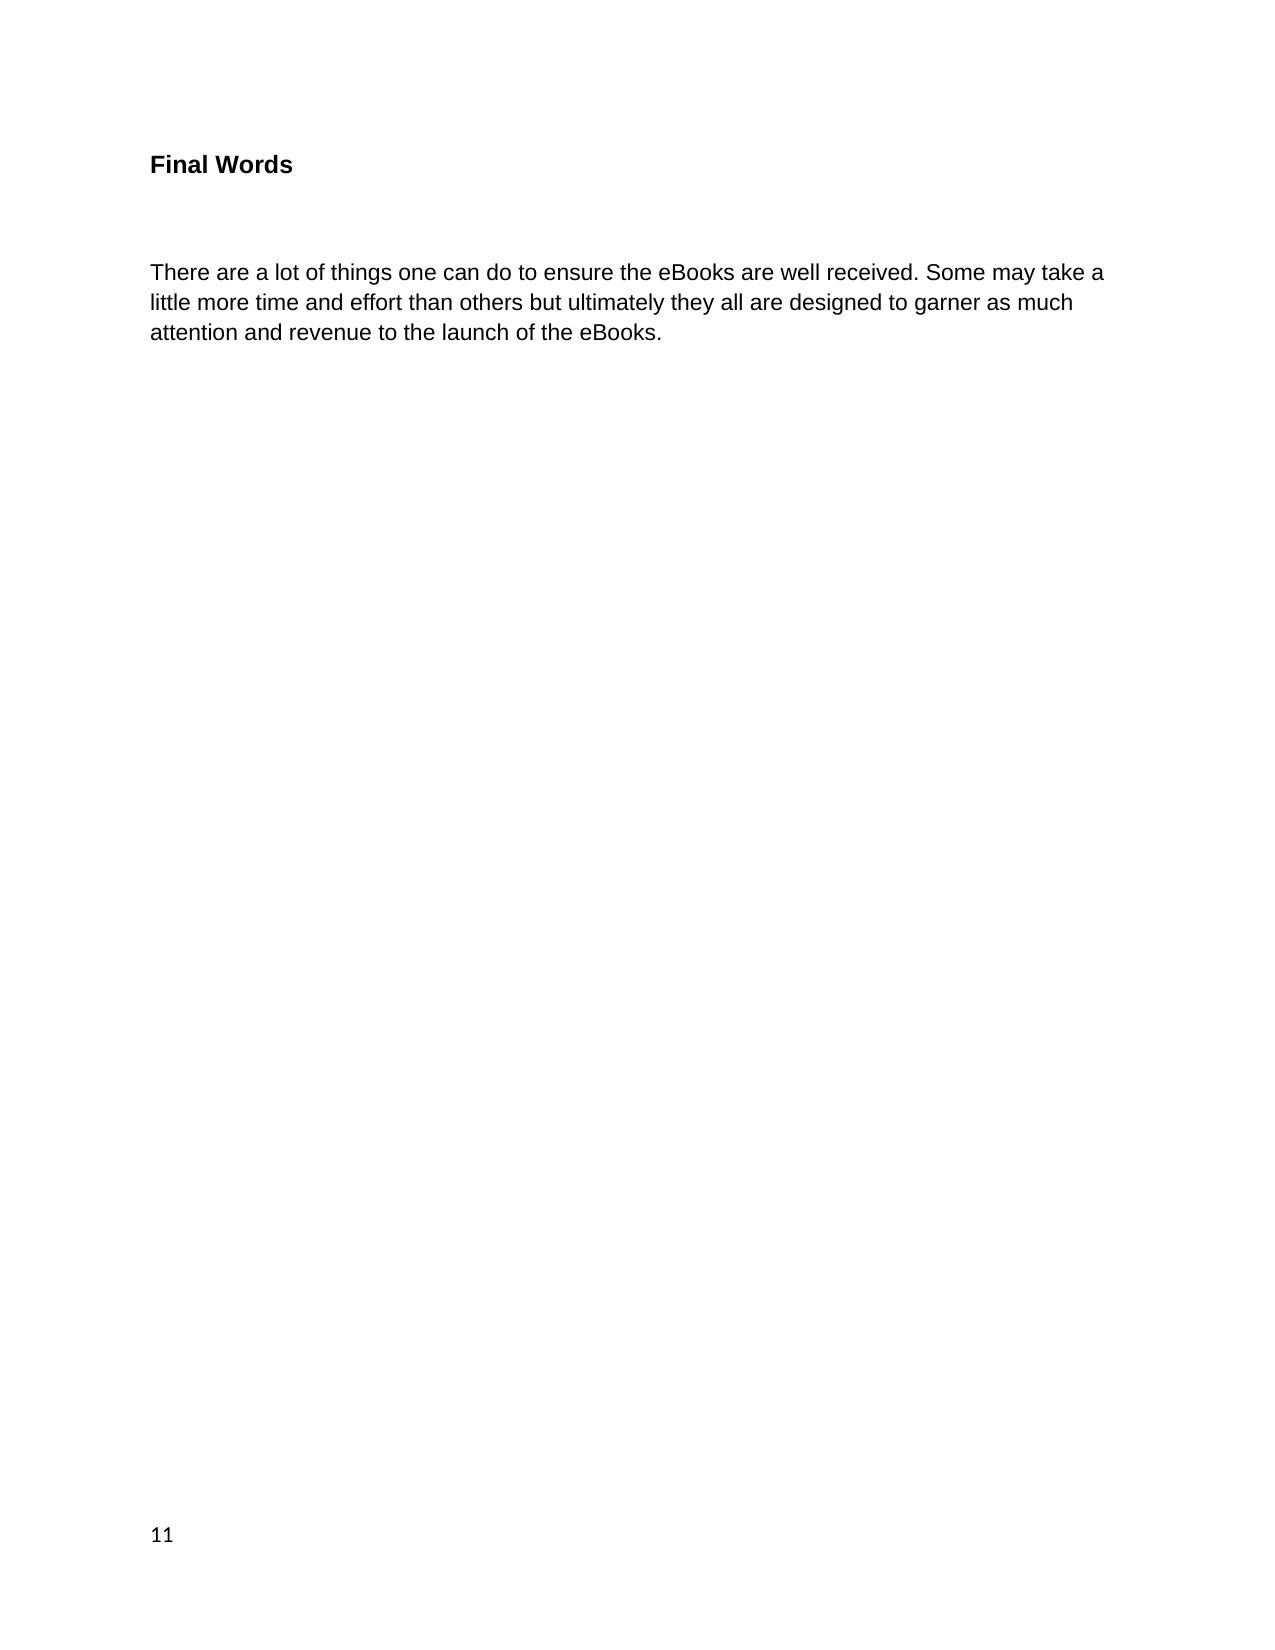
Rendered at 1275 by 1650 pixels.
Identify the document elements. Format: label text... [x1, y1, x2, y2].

subtitle Final Words [150, 150, 1125, 179]
text There are a lot of things one can do to ensure the eBooks are well received. Some may take a little more time and effort than others but ultimately they all are designed to garner as much attention and revenue to the launch of the eBooks. [150, 259, 1125, 346]
